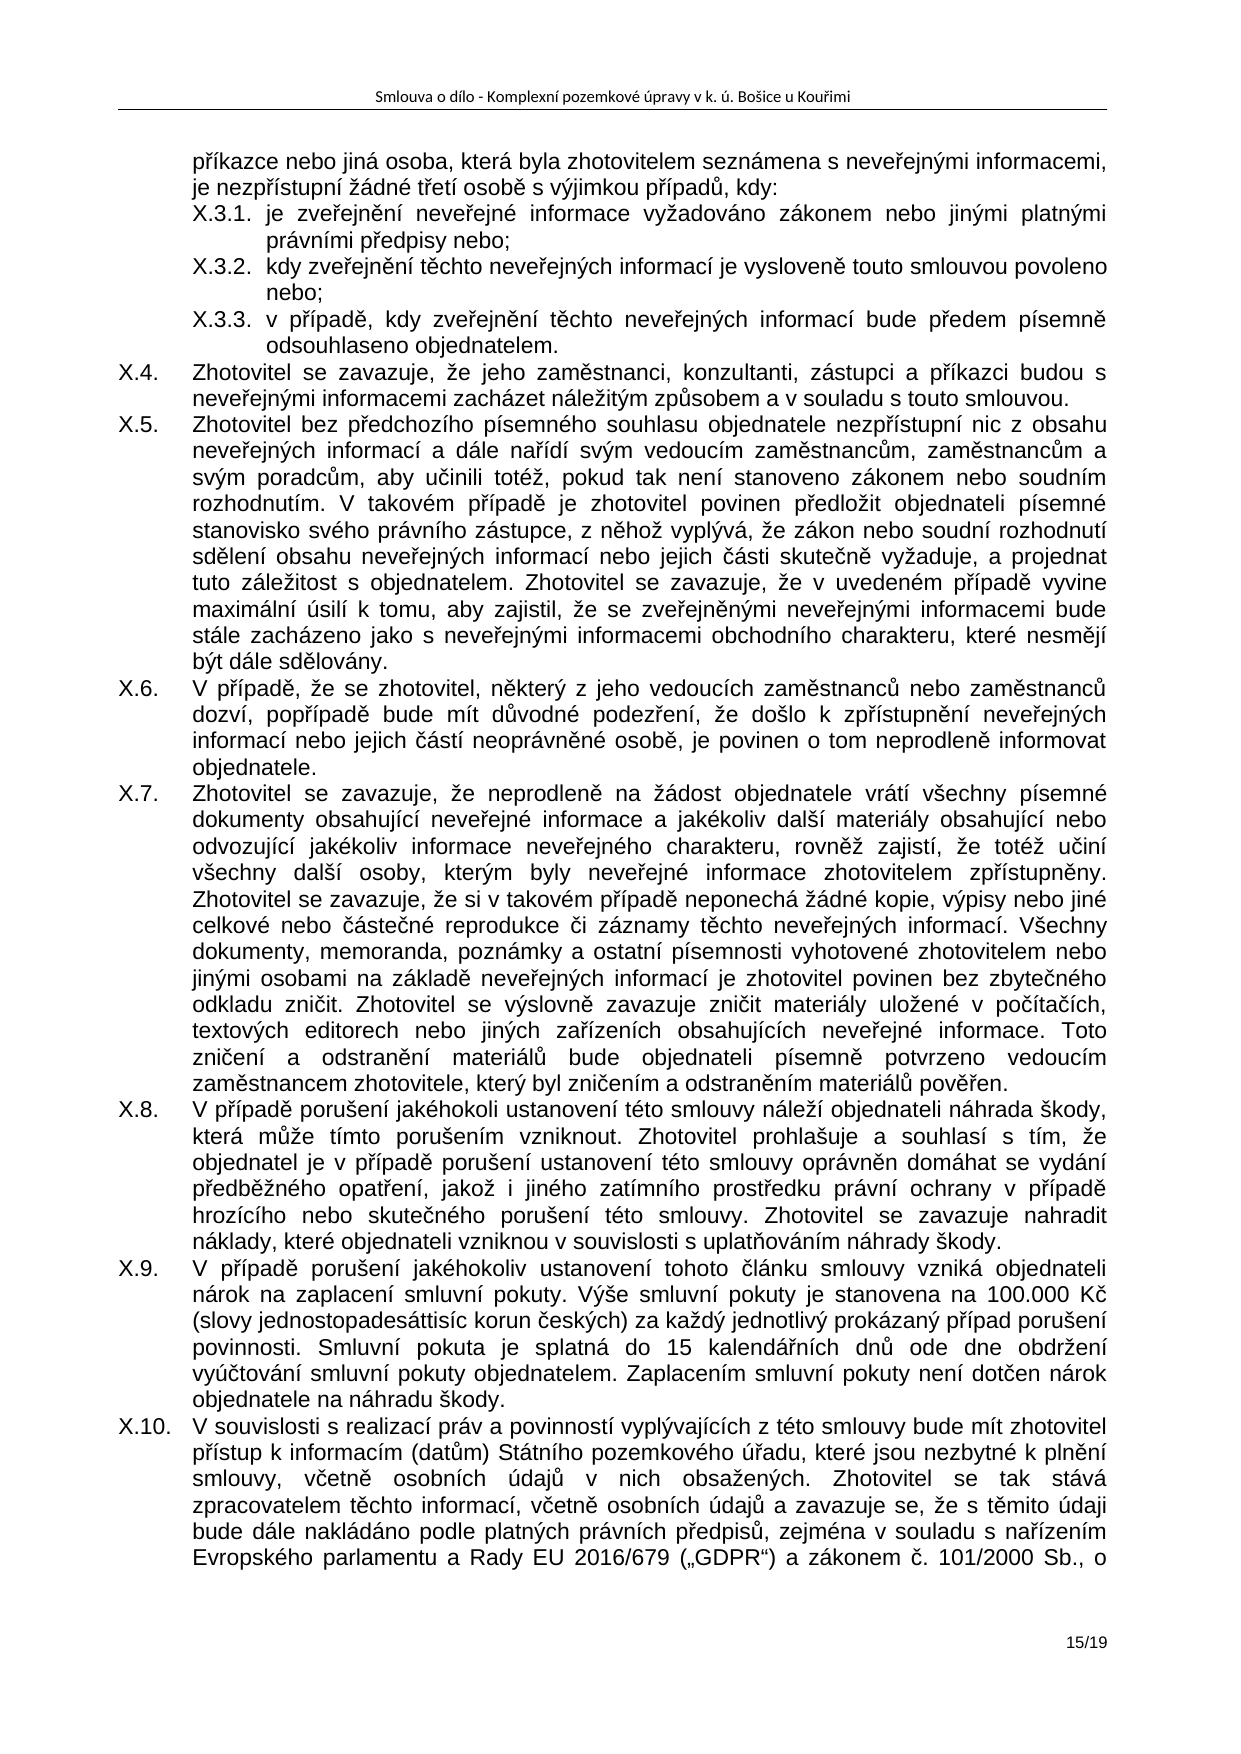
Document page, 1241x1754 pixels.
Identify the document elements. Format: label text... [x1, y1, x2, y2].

list V případě, že se zhotovitel, některý z jeho vedoucích zaměstnanců nebo zaměstnanců dozví, popřípadě bude mít důvodné podezření, že došlo k zpřístupnění neveřejných informací nebo jejich částí neoprávněné osobě, je povinen o tom neprodleně informovat objednatele. [118, 675, 1107, 780]
list Zhotovitel bez předchozího písemného souhlasu objednatele nezpřístupní nic z obsahu neveřejných informací a dále nařídí svým vedoucím zaměstnancům, zaměstnancům a svým poradcům, aby učinili totéž, pokud tak není stanoveno zákonem nebo soudním rozhodnutím. V takovém případě je zhotovitel povinen předložit objednateli písemné stanovisko svého právního zástupce, z něhož vyplývá, že zákon nebo soudní rozhodnutí sdělení obsahu neveřejných informací nebo jejich části skutečně vyžaduje, a projednat tuto záležitost s objednatelem. Zhotovitel se zavazuje, že v uvedeném případě vyvine maximální úsilí k tomu, aby zajistil, že se zveřejněnými neveřejnými informacemi bude stále zacházeno jako s neveřejnými informacemi obchodního charakteru, které nesmějí být dále sdělovány. [118, 411, 1107, 675]
list V případě porušení jakéhokoliv ustanovení tohoto článku smlouvy vzniká objednateli nárok na zaplacení smluvní pokuty. Výše smluvní pokuty je stanovena na 100.000 Kč (slovy jednostopadesáttisíc korun českých) za každý jednotlivý prokázaný případ porušení povinnosti. Smluvní pokuta je splatná do 15 kalendářních dnů ode dne obdržení vyúčtování smluvní pokuty objednatelem. Zaplacením smluvní pokuty není dotčen nárok objednatele na náhradu škody. [118, 1254, 1107, 1413]
list V případě porušení jakéhokoli ustanovení této smlouvy náleží objednateli náhrada škody, která může tímto porušením vzniknout. Zhotovitel prohlašuje a souhlasí s tím, že objednatel je v případě porušení ustanovení této smlouvy oprávněn domáhat se vydání předběžného opatření, jakož i jiného zatímního prostředku právní ochrany v případě hrozícího nebo skutečného porušení této smlouvy. Zhotovitel se zavazuje nahradit náklady, které objednateli vzniknou v souvislosti s uplatňováním náhrady škody. [118, 1096, 1107, 1254]
text kdy zveřejnění těchto neveřejných informací je vysloveně touto smlouvou povoleno nebo; [192, 253, 1107, 306]
list Zhotovitel se zavazuje, že jeho zaměstnanci, konzultanti, zástupci a příkazci budou s neveřejnými informacemi zacházet náležitým způsobem a v souladu s touto smlouvou. [118, 358, 1107, 411]
list Zhotovitel se zavazuje, že neprodleně na žádost objednatele vrátí všechny písemné dokumenty obsahující neveřejné informace a jakékoliv další materiály obsahující nebo odvozující jakékoliv informace neveřejného charakteru, rovněž zajistí, že totéž učiní všechny další osoby, kterým byly neveřejné informace zhotovitelem zpřístupněny. Zhotovitel se zavazuje, že si v takovém případě neponechá žádné kopie, výpisy nebo jiné celkové nebo částečné reprodukce či záznamy těchto neveřejných informací. Všechny dokumenty, memoranda, poznámky a ostatní písemnosti vyhotovené zhotovitelem nebo jinými osobami na základě neveřejných informací je zhotovitel povinen bez zbytečného odkladu zničit. Zhotovitel se výslovně zavazuje zničit materiály uložené v počítačích, textových editorech nebo jiných zařízeních obsahujících neveřejné informace. Toto zničení a odstranění materiálů bude objednateli písemně potvrzeno vedoucím zaměstnancem zhotovitele, který byl zničením a odstraněním materiálů pověřen. [118, 780, 1107, 1096]
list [118, 148, 1107, 200]
text je zveřejnění neveřejné informace vyžadováno zákonem nebo jinými platnými právními předpisy nebo; [192, 200, 1107, 253]
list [118, 1413, 1107, 1571]
text v případě, kdy zveřejnění těchto neveřejných informací bude předem písemně odsouhlaseno objednatelem. [192, 306, 1107, 358]
